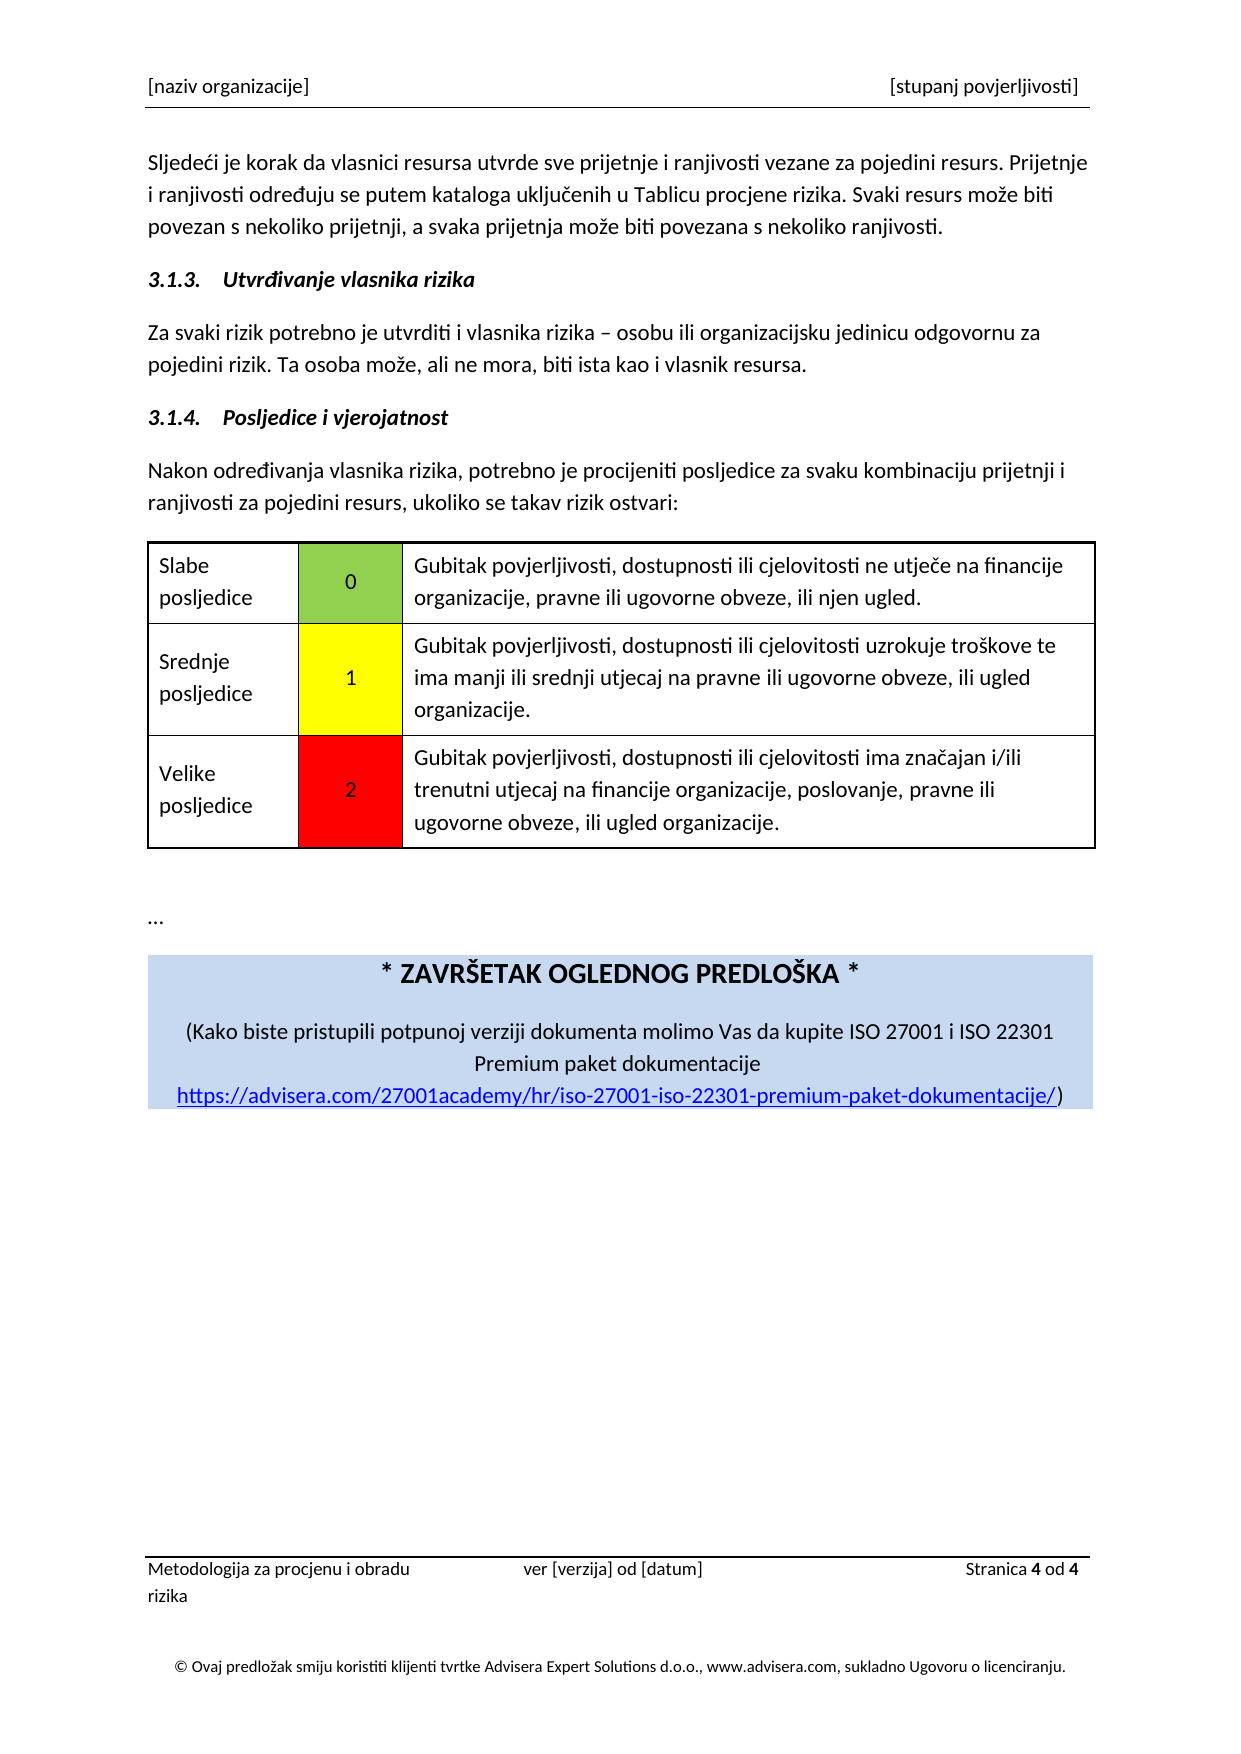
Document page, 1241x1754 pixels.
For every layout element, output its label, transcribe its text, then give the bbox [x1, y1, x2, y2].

table_cell Srednje posljedice [149, 624, 298, 735]
subtitle Utvrđivanje vlasnika rizika [148, 265, 1093, 293]
text Nakon određivanja vlasnika rizika, potrebno je procijeniti posljedice za svaku kombinaciju prijetnji i ranjivosti za pojedini resurs, ukoliko se takav rizik ostvari: [148, 456, 1093, 516]
text * ZAVRŠETAK OGLEDNOG PREDLOŠKA * [148, 955, 1093, 991]
table_cell 2 [299, 736, 402, 847]
table_header 0 [299, 544, 402, 623]
table_header Slabe posljedice [149, 544, 298, 623]
table_cell Gubitak povjerljivosti, dostupnosti ili cjelovitosti uzrokuje troškove te ima manji ili srednji utjecaj na pravne ili ugovorne obveze, ili ugled organizacije. [403, 624, 1094, 735]
table_header Gubitak povjerljivosti, dostupnosti ili cjelovitosti ne utječe na financije organizacije, pravne ili ugovorne obveze, ili njen ugled. [403, 544, 1094, 623]
table_cell Velike posljedice [149, 736, 298, 847]
text Sljedeći je korak da vlasnici resursa utvrde sve prijetnje i ranjivosti vezane za pojedini resurs. Prijetnje i ranjivosti određuju se putem kataloga uključenih u Tablicu procjene rizika. Svaki resurs može biti povezan s nekoliko prijetnji, a svaka prijetnja može biti povezana s nekoliko ranjivosti. [148, 148, 1093, 240]
table_cell 1 [299, 624, 402, 735]
text Za svaki rizik potrebno je utvrditi i vlasnika rizika – osobu ili organizacijsku jedinicu odgovornu za pojedini rizik. Ta osoba može, ali ne mora, biti ista kao i vlasnik resursa. [148, 318, 1093, 378]
text … [148, 902, 1093, 930]
table_cell Gubitak povjerljivosti, dostupnosti ili cjelovitosti ima značajan i/ili trenutni utjecaj na financije organizacije, poslovanje, pravne ili ugovorne obveze, ili ugled organizacije. [403, 736, 1094, 847]
text (Kako biste pristupili potpunoj verziji dokumenta molimo Vas da kupite ISO 27001 i ISO 22301 Premium paket dokumentacije https://advisera.com/27001academy/hr/iso-27001-iso-22301-premium-paket-dokumentacije/) [148, 1017, 1093, 1109]
subtitle Posljedice i vjerojatnost [148, 403, 1093, 431]
